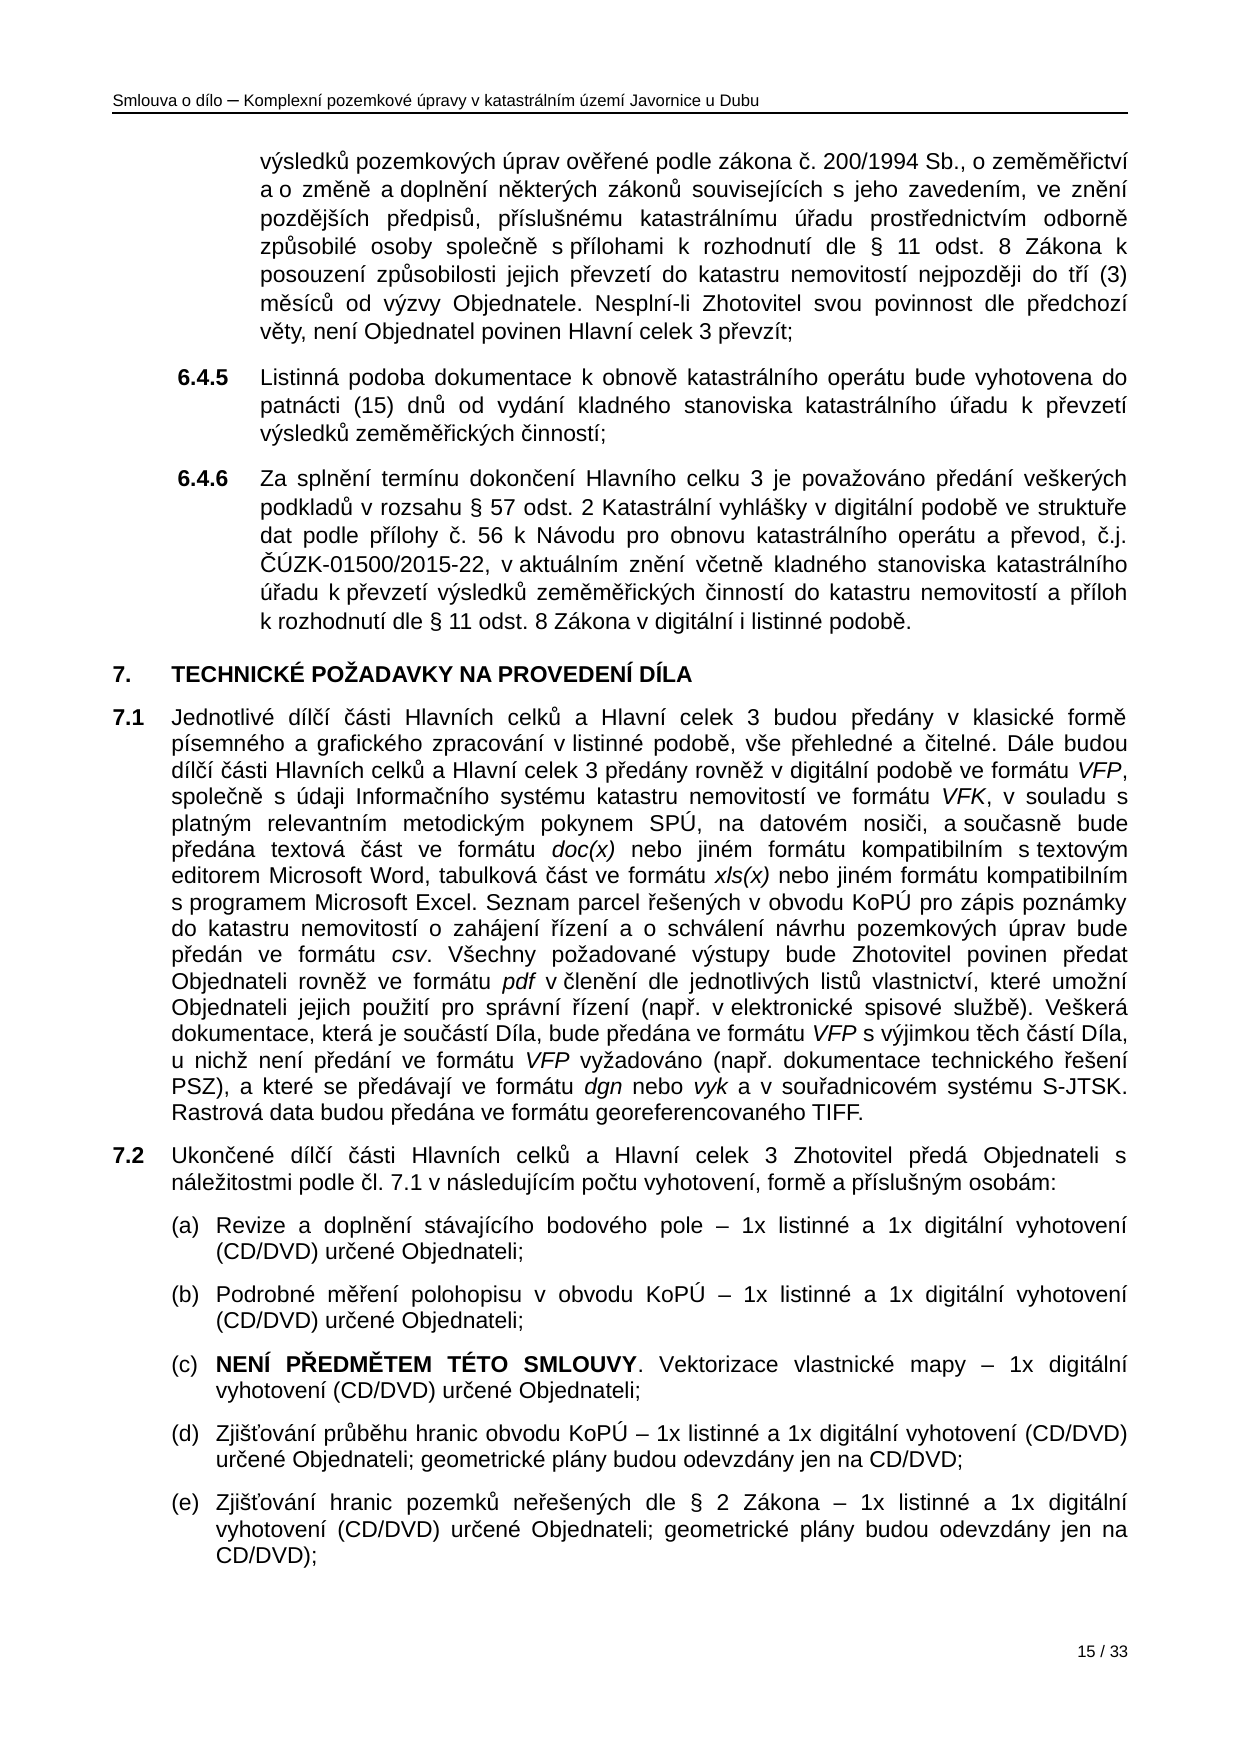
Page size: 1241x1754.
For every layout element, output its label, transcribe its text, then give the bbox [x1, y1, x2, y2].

text Za splnění termínu dokončení Hlavního celku 3 je považováno předání veškerých podkladů v rozsahu § 57 odst. 2 Katastrální vyhlášky v digitální podobě ve struktuře dat podle přílohy č. 56 k Návodu pro obnovu katastrálního operátu a převod, č.j. ČÚZK-01500/2015-22, v aktuálním znění včetně kladného stanoviska katastrálního úřadu k převzetí výsledků zeměměřických činností do katastru nemovitostí a příloh k rozhodnutí dle § 11 odst. 8 Zákona v digitální i listinné podobě. [177, 465, 1128, 634]
text Jednotlivé dílčí části Hlavních celků a Hlavní celek 3 budou předány v klasické formě písemného a grafického zpracování v listinné podobě, vše přehledné a čitelné. Dále budou dílčí části Hlavních celků a Hlavní celek 3 předány rovněž v digitální podobě ve formátu VFP, společně s údaji Informačního systému katastru nemovitostí ve formátu VFK, v souladu s platným relevantním metodickým pokynem SPÚ, na datovém nosiči, a současně bude předána textová část ve formátu doc(x) nebo jiném formátu kompatibilním s textovým editorem Microsoft Word, tabulková část ve formátu xls(x) nebo jiném formátu kompatibilním s programem Microsoft Excel. Seznam parcel řešených v obvodu KoPÚ pro zápis poznámky do katastru nemovitostí o zahájení řízení a o schválení návrhu pozemkových úprav bude předán ve formátu csv. Všechny požadované výstupy bude Zhotovitel povinen předat Objednateli rovněž ve formátu pdf v členění dle jednotlivých listů vlastnictví, které umožní Objednateli jejich použití pro správní řízení (např. v elektronické spisové službě). Veškerá dokumentace, která je součástí Díla, bude předána ve formátu VFP s výjimkou těch částí Díla, u nichž není předání ve formátu VFP vyžadováno (např. dokumentace technického řešení PSZ), a které se předávají ve formátu dgn nebo vyk a v souřadnicovém systému S-JTSK. Rastrová data budou předána ve formátu georeferencovaného TIFF. [112, 704, 1128, 1126]
list NENÍ PŘEDMĚTEM TÉTO SMLOUVY. Vektorizace vlastnické mapy – 1x digitální vyhotovení (CD/DVD) určené Objednateli; [171, 1351, 1128, 1403]
list Revize a doplnění stávajícího bodového pole – 1x listinné a 1x digitální vyhotovení (CD/DVD) určené Objednateli; [171, 1212, 1128, 1264]
list Zjišťování průběhu hranic obvodu KoPÚ – 1x listinné a 1x digitální vyhotovení (CD/DVD) určené Objednateli; geometrické plány budou odevzdány jen na CD/DVD; [171, 1420, 1128, 1473]
text Listinná podoba dokumentace k obnově katastrálního operátu bude vyhotovena do patnácti (15) dnů od vydání kladného stanoviska katastrálního úřadu k převzetí výsledků zeměměřických činností; [177, 363, 1128, 447]
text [177, 148, 1128, 345]
list Podrobné měření polohopisu v obvodu KoPÚ – 1x listinné a 1x digitální vyhotovení (CD/DVD) určené Objednateli; [171, 1281, 1128, 1334]
text Technické požadavky na provedení díla [112, 661, 1128, 687]
text Ukončené dílčí části Hlavních celků a Hlavní celek 3 Zhotovitel předá Objednateli s náležitostmi podle čl. 7.1 v následujícím počtu vyhotovení, formě a příslušným osobám: [112, 1142, 1128, 1195]
list Zjišťování hranic pozemků neřešených dle § 2 Zákona – 1x listinné a 1x digitální vyhotovení (CD/DVD) určené Objednateli; geometrické plány budou odevzdány jen na CD/DVD); [171, 1489, 1128, 1568]
